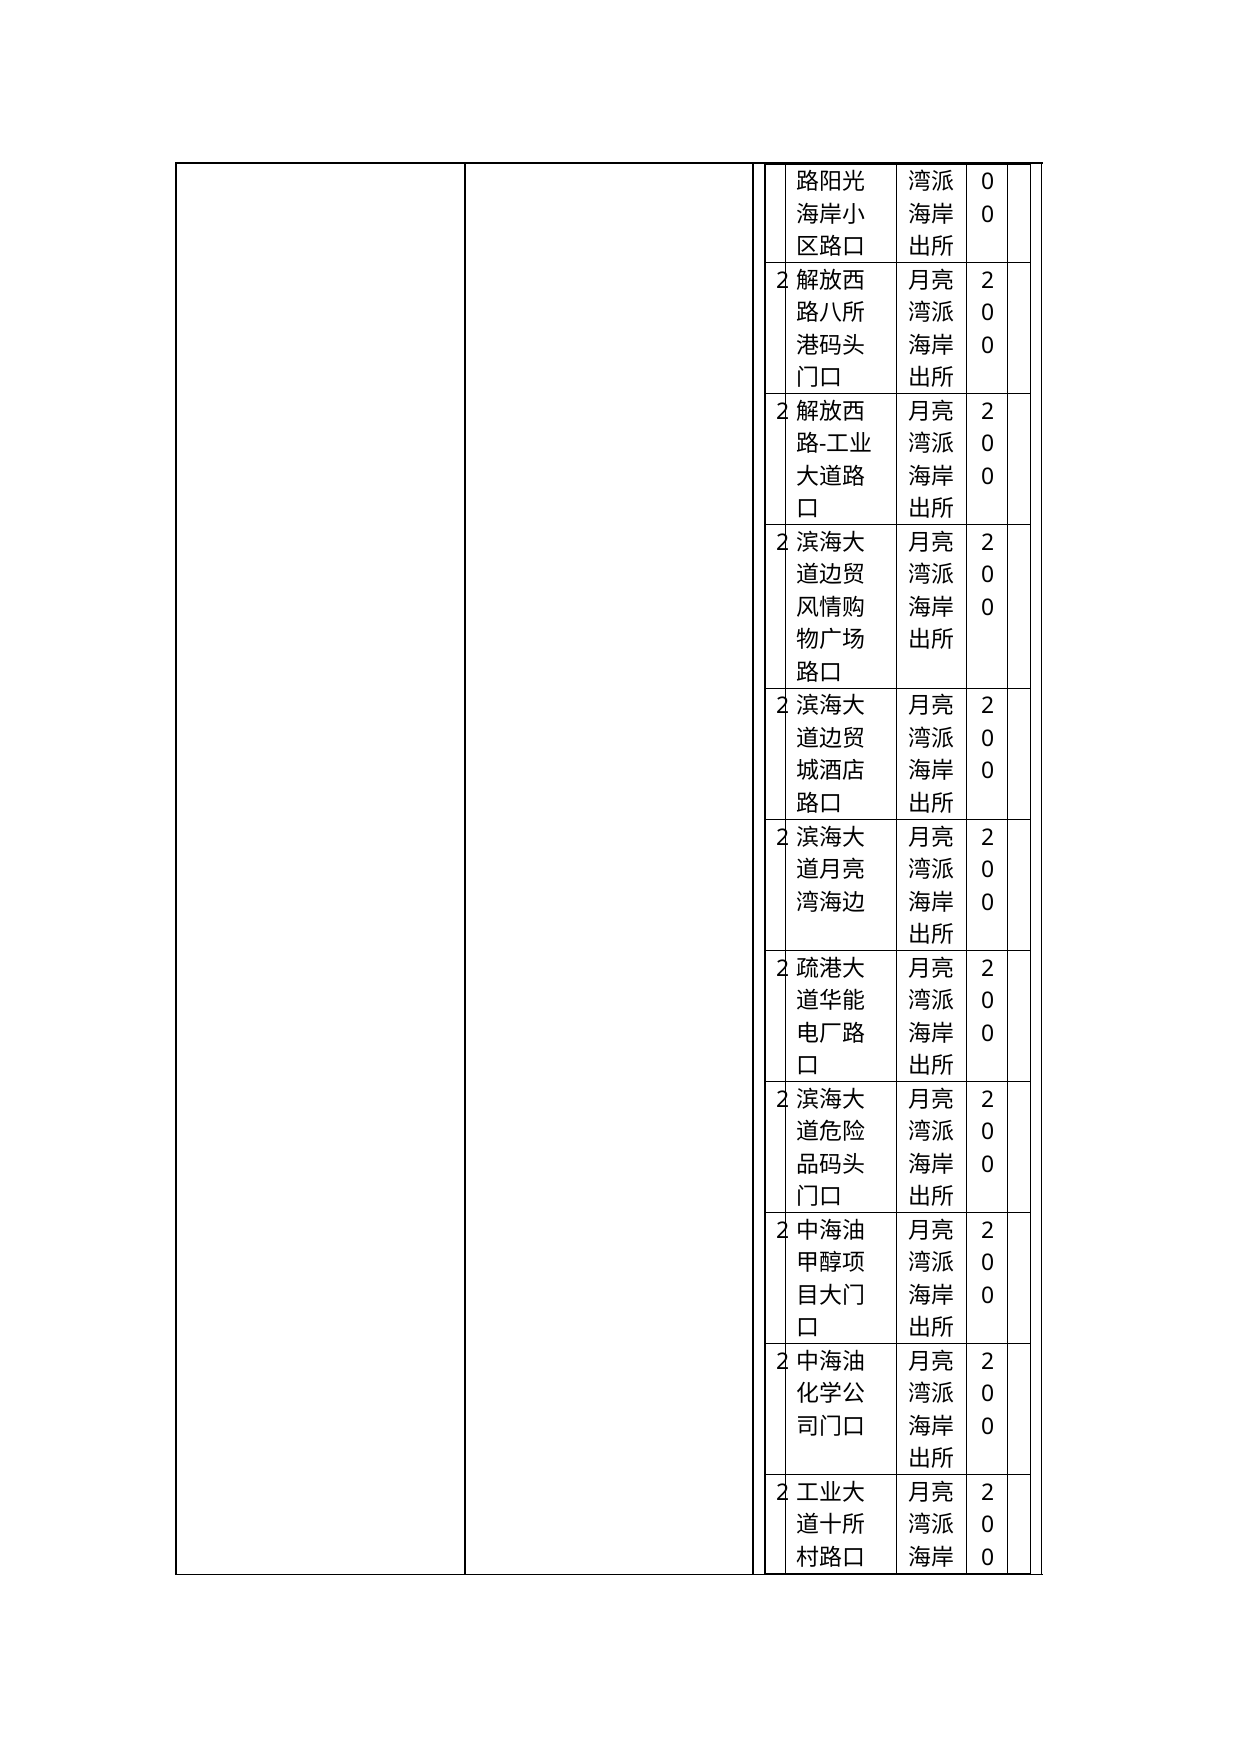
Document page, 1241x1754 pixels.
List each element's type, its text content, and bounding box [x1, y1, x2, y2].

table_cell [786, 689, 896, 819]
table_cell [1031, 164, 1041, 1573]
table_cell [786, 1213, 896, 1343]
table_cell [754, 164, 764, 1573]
table_cell ★ [466, 164, 752, 1573]
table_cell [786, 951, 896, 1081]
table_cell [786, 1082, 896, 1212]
table_cell 1 [177, 164, 464, 1573]
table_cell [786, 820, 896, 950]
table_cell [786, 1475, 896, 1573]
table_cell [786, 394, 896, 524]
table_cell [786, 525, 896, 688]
